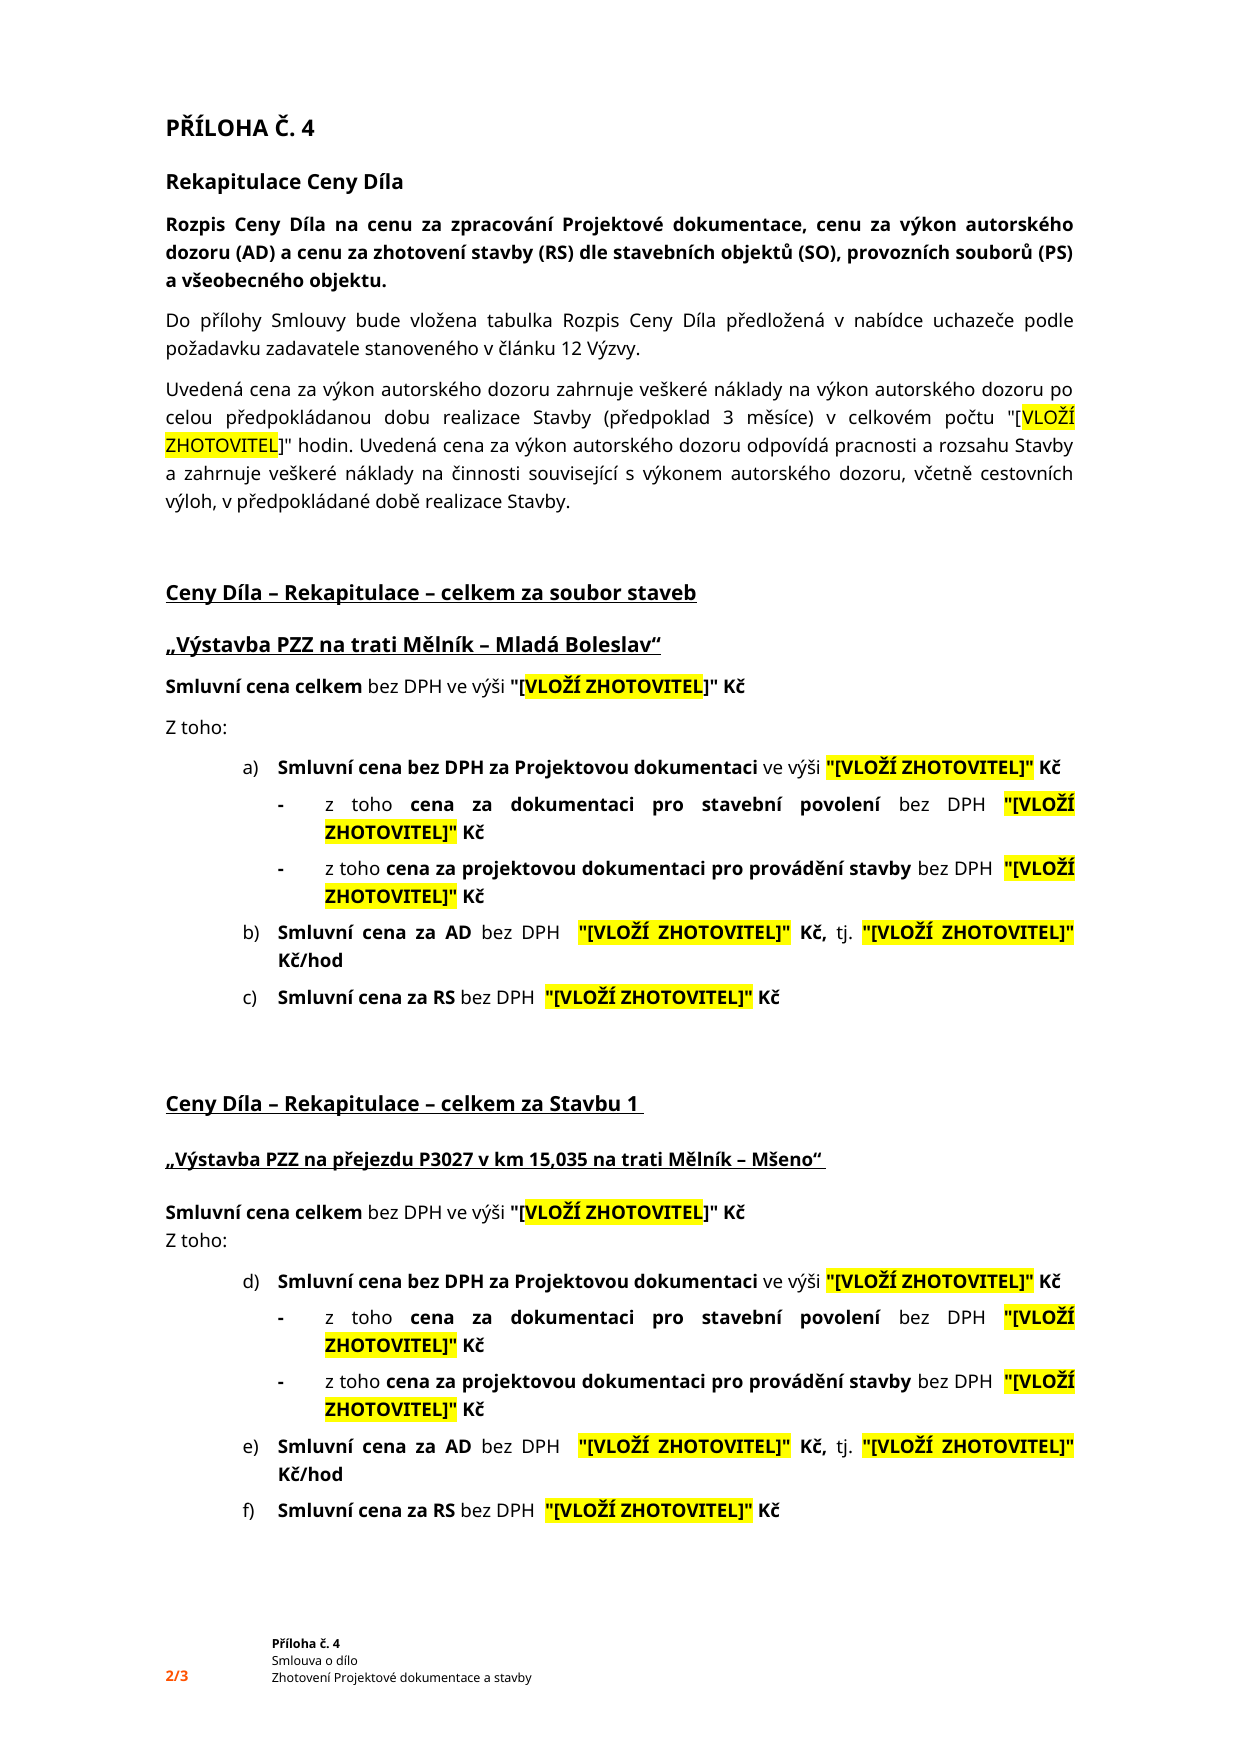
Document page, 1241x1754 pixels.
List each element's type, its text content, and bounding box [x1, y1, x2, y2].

text Smluvní cena celkem bez DPH ve výši "[VLOŽÍ ZHOTOVITEL]" Kč [703, 1199, 1075, 1225]
list Smluvní cena za RS bez DPH "[VLOŽÍ ZHOTOVITEL]" Kč [242, 1497, 1075, 1523]
text Smluvní cena celkem bez DPH ve výši "[VLOŽÍ ZHOTOVITEL]" Kč [165, 1199, 525, 1225]
text Ceny Díla – Rekapitulace – celkem za soubor staveb [165, 578, 1075, 606]
text Do přílohy Smlouvy bude vložena tabulka Rozpis Ceny Díla předložená v nabídce uchazeče podle požadavku zadavatele stanoveného v článku 12 Výzvy. [165, 308, 1075, 361]
list Smluvní cena za AD bez DPH "[VLOŽÍ ZHOTOVITEL]" Kč, tj. "[VLOŽÍ ZHOTOVITEL]" Kč/hod [242, 1433, 1075, 1487]
text „Výstavba PZZ na trati Mělník – Mladá Boleslav“ [165, 630, 1075, 658]
text Smluvní cena celkem bez DPH ve výši "[VLOŽÍ ZHOTOVITEL]" Kč [165, 673, 1075, 699]
list Smluvní cena za RS bez DPH "[VLOŽÍ ZHOTOVITEL]" Kč [242, 984, 545, 1009]
text Rekapitulace Ceny Díla [165, 167, 1075, 196]
list Smluvní cena za AD bez DPH "[VLOŽÍ ZHOTOVITEL]" Kč, tj. "[VLOŽÍ ZHOTOVITEL]" Kč/hod [242, 920, 1075, 973]
list z toho cena za dokumentaci pro stavební povolení bez DPH "[VLOŽÍ ZHOTOVITEL]" Kč [278, 791, 1075, 844]
list Smluvní cena za RS bez DPH "[VLOŽÍ ZHOTOVITEL]" Kč [753, 984, 1075, 1009]
text Uvedená cena za výkon autorského dozoru zahrnuje veškeré náklady na výkon autorského dozoru po celou předpokládanou dobu realizace Stavby (předpoklad 3 měsíce) v celkovém počtu "[VLOŽÍ ZHOTOVITEL]" hodin. Uvedená cena za výkon autorského dozoru odpovídá pracnosti a rozsahu Stavby a zahrnuje veškeré náklady na činnosti související s výkonem autorského dozoru, včetně cestovních výloh, v předpokládané době realizace Stavby. [165, 376, 1075, 514]
text „Výstavba PZZ na přejezdu P3027 v km 15,035 na trati Mělník – Mšeno“ [165, 1146, 1075, 1171]
list z toho cena za projektovou dokumentaci pro provádění stavby bez DPH "[VLOŽÍ ZHOTOVITEL]" Kč [278, 1369, 1075, 1422]
list z toho cena za dokumentaci pro stavební povolení bez DPH "[VLOŽÍ ZHOTOVITEL]" Kč [278, 1304, 1075, 1358]
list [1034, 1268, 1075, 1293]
text Ceny Díla – Rekapitulace – celkem za Stavbu 1 [165, 1089, 1075, 1117]
text Příloha č. 4 [165, 112, 1075, 143]
text Z toho: [165, 714, 1075, 739]
text Z toho: [165, 1227, 1075, 1253]
list Smluvní cena bez DPH za Projektovou dokumentaci ve výši "[VLOŽÍ ZHOTOVITEL]" Kč [242, 754, 1075, 780]
text Rozpis Ceny Díla na cenu za zpracování Projektové dokumentace, cenu za výkon autorského dozoru (AD) a cenu za zhotovení stavby (RS) dle stavebních objektů (SO), provozních souborů (PS) a všeobecného objektu. [165, 211, 1075, 293]
list z toho cena za projektovou dokumentaci pro provádění stavby bez DPH "[VLOŽÍ ZHOTOVITEL]" Kč [278, 855, 1075, 909]
list Smluvní cena bez DPH za Projektovou dokumentaci ve výši "[VLOŽÍ ZHOTOVITEL]" Kč [242, 1268, 826, 1293]
